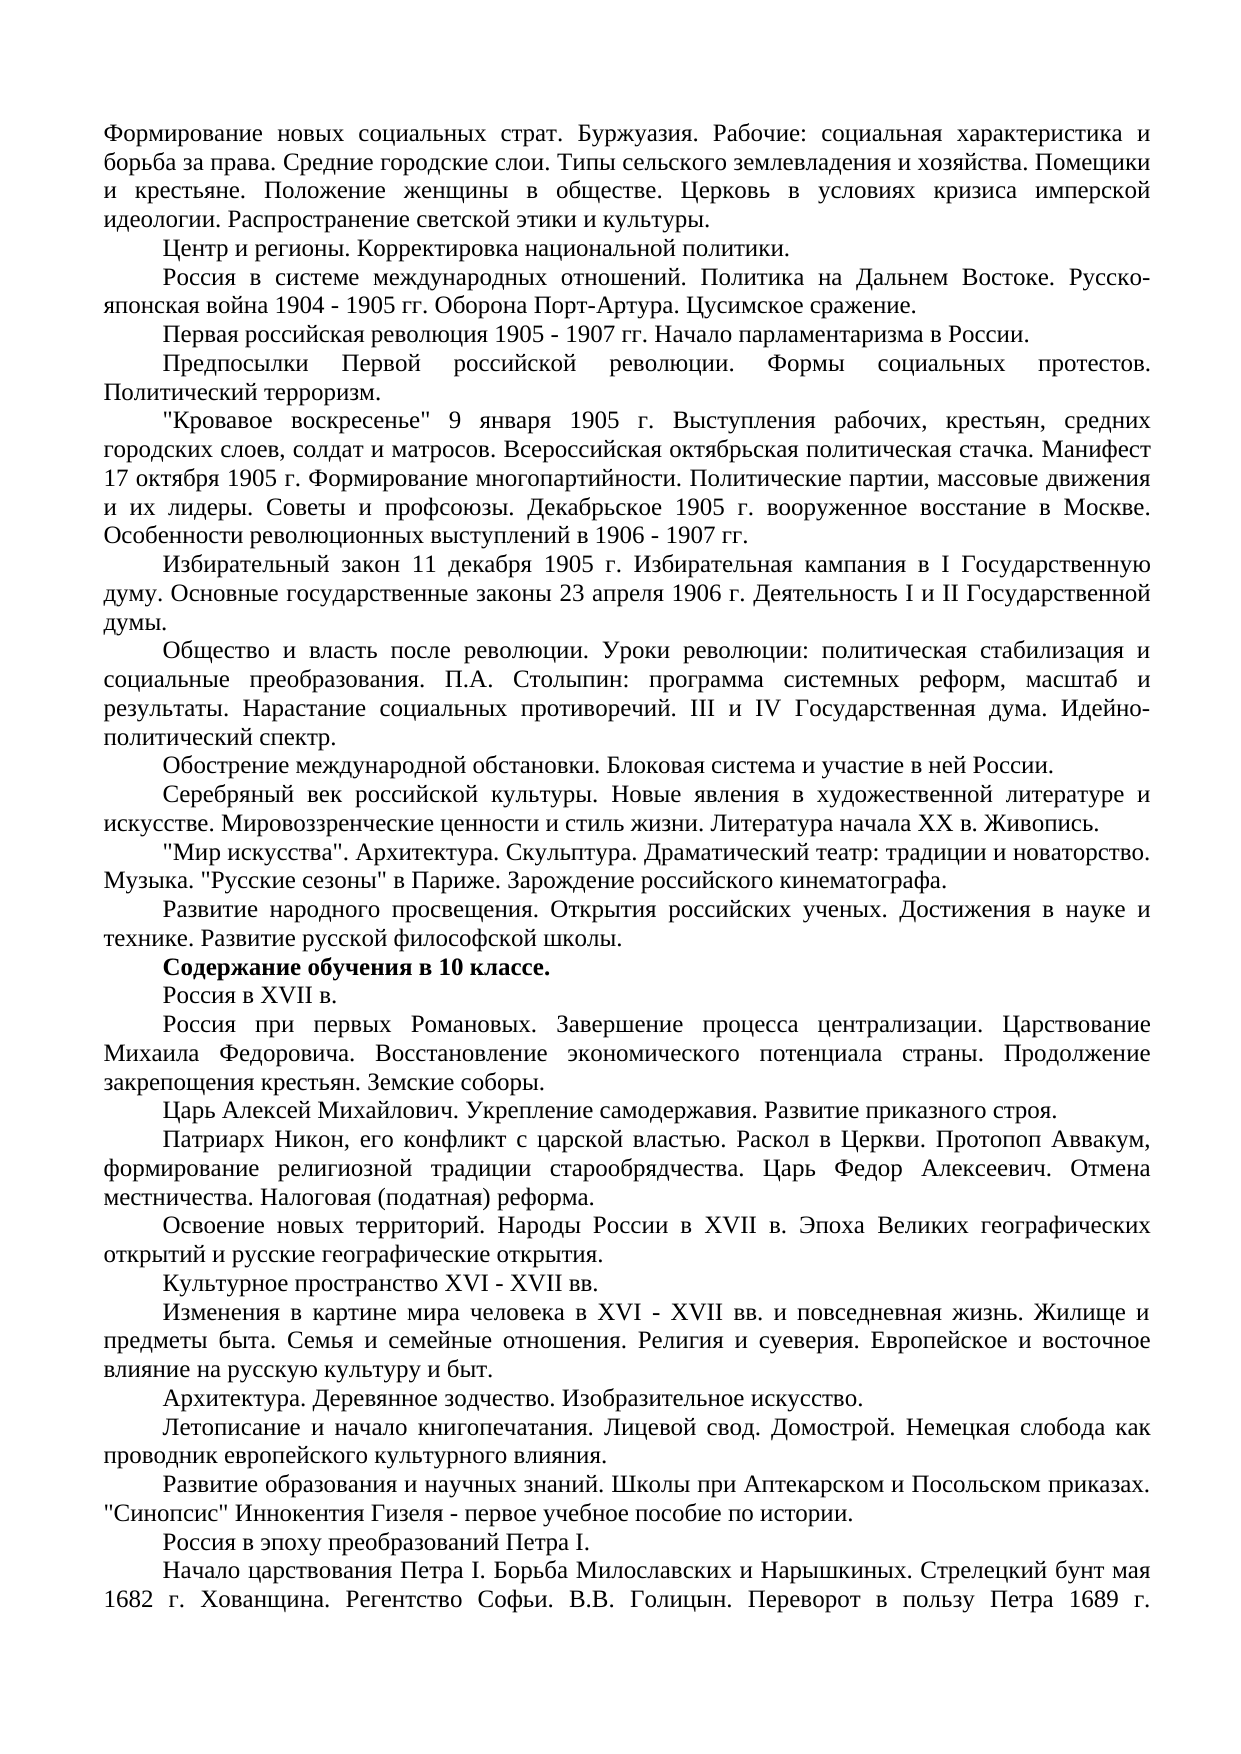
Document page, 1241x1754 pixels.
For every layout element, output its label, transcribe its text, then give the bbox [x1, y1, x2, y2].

text Царь Алексей Михайлович. Укрепление самодержавия. Развитие приказного строя. [103, 1096, 1152, 1124]
text Архитектура. Деревянное зодчество. Изобразительное искусство. [103, 1383, 1152, 1412]
text Первая российская революция 1905 - 1907 гг. Начало парламентаризма в России. [103, 319, 1152, 348]
text Развитие народного просвещения. Открытия российских ученых. Достижения в науке и технике. Развитие русской философской школы. [103, 894, 1152, 952]
text Обострение международной обстановки. Блоковая система и участие в ней России. [103, 751, 1152, 779]
text Центр и регионы. Корректировка национальной политики. [103, 233, 1152, 262]
text Россия в эпоху преобразований Петра I. [103, 1527, 1152, 1556]
text Летописание и начало книгопечатания. Лицевой свод. Домострой. Немецкая слобода как проводник европейского культурного влияния. [103, 1412, 1152, 1469]
text Развитие образования и научных знаний. Школы при Аптекарском и Посольском приказах. "Синопсис" Иннокентия Гизеля - первое учебное пособие по истории. [103, 1469, 1152, 1527]
text Общество и власть после революции. Уроки революции: политическая стабилизация и социальные преобразования. П.А. Столыпин: программа системных реформ, масштаб и результаты. Нарастание социальных противоречий. III и IV Государственная дума. Идейно-политический спектр. [103, 636, 1152, 751]
text Культурное пространство XVI - XVII вв. [103, 1268, 1152, 1297]
text Серебряный век российской культуры. Новые явления в художественной литературе и искусстве. Мировоззренческие ценности и стиль жизни. Литература начала XX в. Живопись. [103, 779, 1152, 837]
text Россия в системе международных отношений. Политика на Дальнем Востоке. Русско-японская война 1904 - 1905 гг. Оборона Порт-Артура. Цусимское сражение. [103, 262, 1152, 319]
text Содержание обучения в 10 классе. [103, 952, 1152, 981]
text Избирательный закон 11 декабря 1905 г. Избирательная кампания в I Государственную думу. Основные государственные законы 23 апреля 1906 г. Деятельность I и II Государственной думы. [103, 549, 1152, 636]
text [103, 1556, 1152, 1613]
text Россия в XVII в. [103, 981, 1152, 1009]
text Освоение новых территорий. Народы России в XVII в. Эпоха Великих географических открытий и русские географические открытия. [103, 1211, 1152, 1268]
text "Мир искусства". Архитектура. Скульптура. Драматический театр: традиции и новаторство. Музыка. "Русские сезоны" в Париже. Зарождение российского кинематографа. [103, 837, 1152, 894]
text Изменения в картине мира человека в XVI - XVII вв. и повседневная жизнь. Жилище и предметы быта. Семья и семейные отношения. Религия и суеверия. Европейское и восточное влияние на русскую культуру и быт. [103, 1297, 1152, 1383]
text "Кровавое воскресенье" 9 января 1905 г. Выступления рабочих, крестьян, средних городских слоев, солдат и матросов. Всероссийская октябрьская политическая стачка. Манифест 17 октября 1905 г. Формирование многопартийности. Политические партии, массовые движения и их лидеры. Советы и профсоюзы. Декабрьское 1905 г. вооруженное восстание в Москве. Особенности революционных выступлений в 1906 - 1907 гг. [103, 406, 1152, 549]
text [103, 118, 1152, 233]
text Патриарх Никон, его конфликт с царской властью. Раскол в Церкви. Протопоп Аввакум, формирование религиозной традиции старообрядчества. Царь Федор Алексеевич. Отмена местничества. Налоговая (податная) реформа. [103, 1124, 1152, 1211]
text Предпосылки Первой российской революции. Формы социальных протестов. Политический терроризм. [103, 348, 1152, 406]
text Россия при первых Романовых. Завершение процесса централизации. Царствование Михаила Федоровича. Восстановление экономического потенциала страны. Продолжение закрепощения крестьян. Земские соборы. [103, 1009, 1152, 1096]
